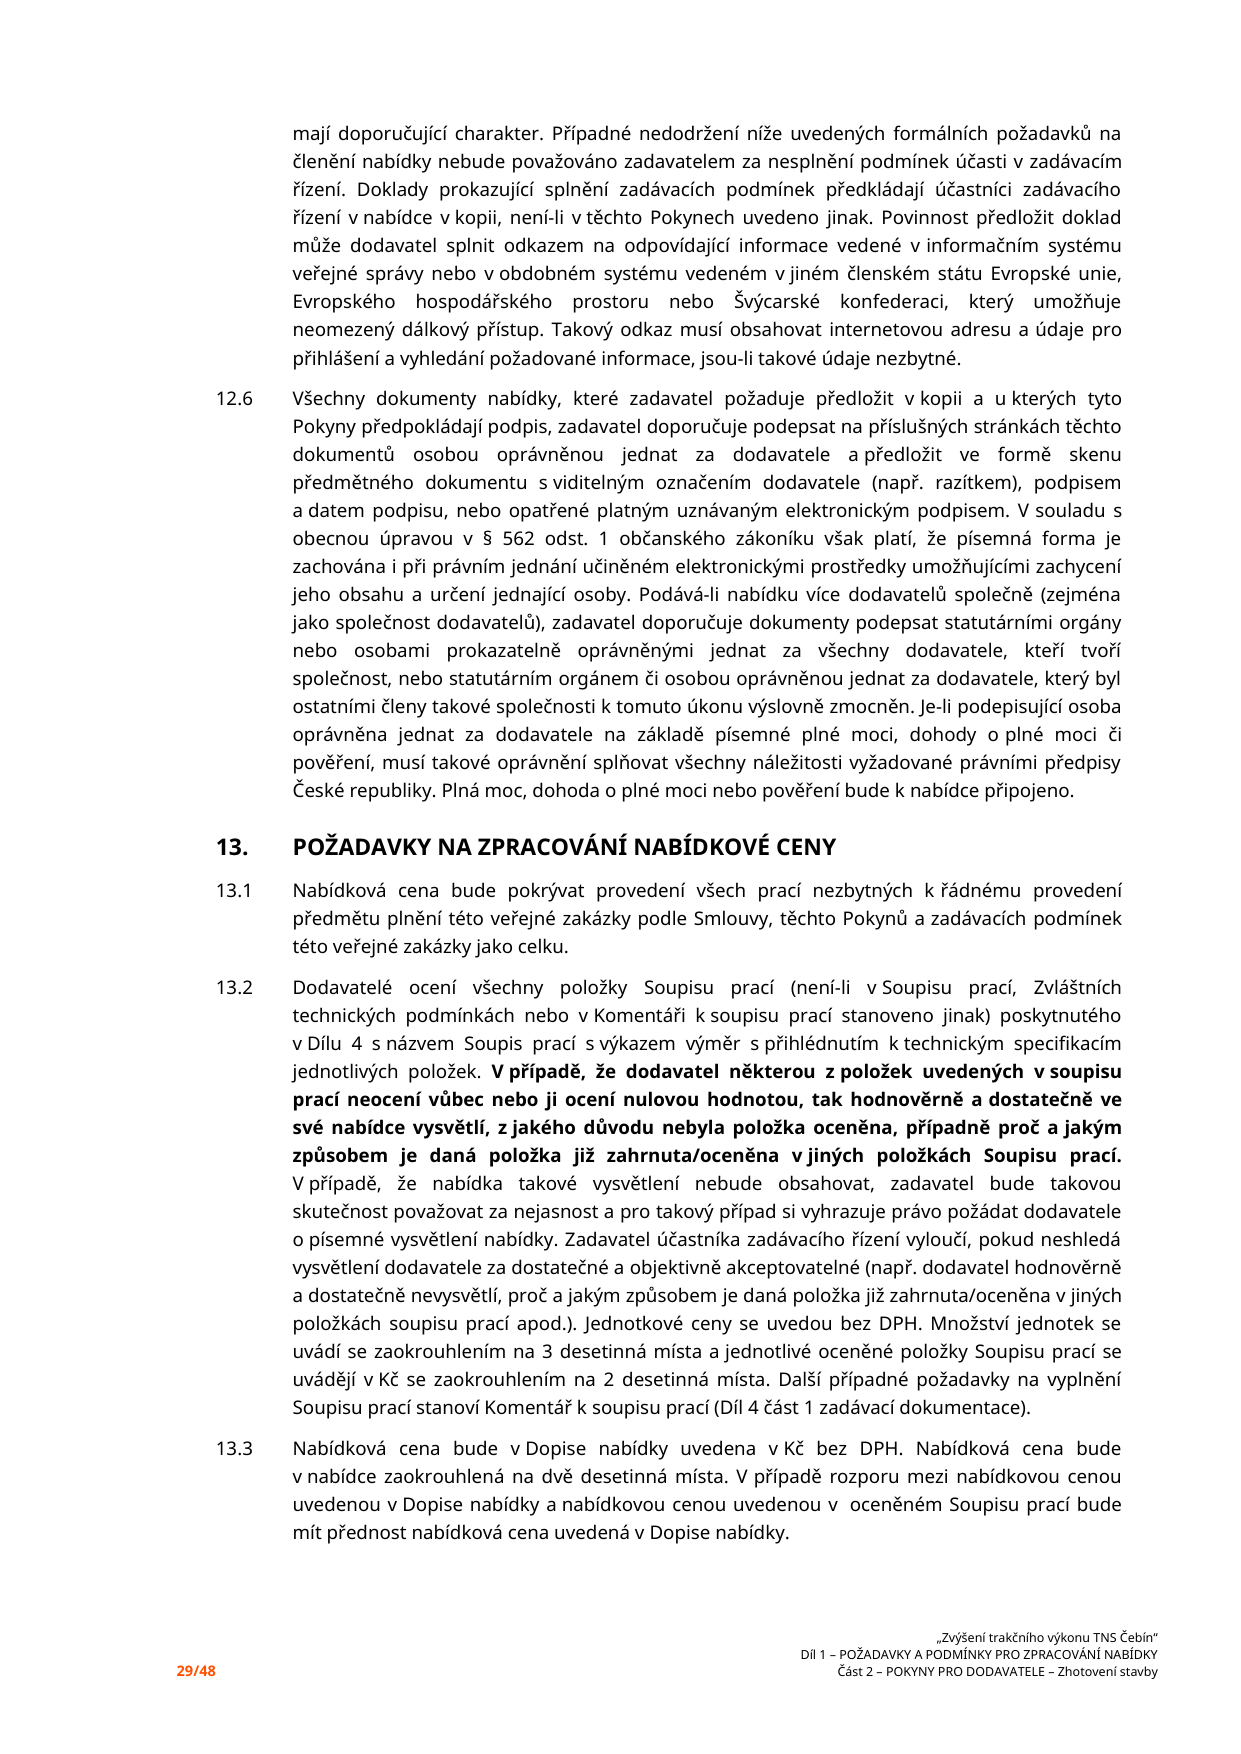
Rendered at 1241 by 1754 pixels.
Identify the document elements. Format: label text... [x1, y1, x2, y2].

text POŽADAVKY NA ZPRACOVÁNÍ NABÍDKOVÉ CENY [216, 831, 1122, 862]
text Všechny dokumenty nabídky, které zadavatel požaduje předložit v kopii a u kterých tyto Pokyny předpokládají podpis, zadavatel doporučuje podepsat na příslušných stránkách těchto dokumentů osobou oprávněnou jednat za dodavatele a předložit ve formě skenu předmětného dokumentu s viditelným označením dodavatele (např. razítkem), podpisem a datem podpisu, nebo opatřené platným uznávaným elektronickým podpisem. V souladu s obecnou úpravou v § 562 odst. 1 občanského zákoníku však platí, že písemná forma je zachována i při právním jednání učiněném elektronickými prostředky umožňujícími zachycení jeho obsahu a určení jednající osoby. Podává-li nabídku více dodavatelů společně (zejména jako společnost dodavatelů), zadavatel doporučuje dokumenty podepsat statutárními orgány nebo osobami prokazatelně oprávněnými jednat za všechny dodavatele, kteří tvoří společnost, nebo statutárním orgánem či osobou oprávněnou jednat za dodavatele, který byl ostatními členy takové společnosti k tomuto úkonu výslovně zmocněn. Je-li podepisující osoba oprávněna jednat za dodavatele na základě písemné plné moci, dohody o plné moci či pověření, musí takové oprávnění splňovat všechny náležitosti vyžadované právními předpisy České republiky. Plná moc, dohoda o plné moci nebo pověření bude k nabídce připojeno. [216, 385, 1122, 803]
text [216, 121, 1122, 370]
text Nabídková cena bude v Dopise nabídky uvedena v Kč bez DPH. Nabídková cena bude v nabídce zaokrouhlená na dvě desetinná místa. V případě rozporu mezi nabídkovou cenou uvedenou v Dopise nabídky a nabídkovou cenou uvedenou v oceněném Soupisu prací bude mít přednost nabídková cena uvedená v Dopise nabídky. [216, 1435, 1122, 1544]
text Nabídková cena bude pokrývat provedení všech prací nezbytných k řádnému provedení předmětu plnění této veřejné zakázky podle Smlouvy, těchto Pokynů a zadávacích podmínek této veřejné zakázky jako celku. [216, 877, 1122, 959]
text Dodavatelé ocení všechny položky Soupisu prací (není-li v Soupisu prací, Zvláštních technických podmínkách nebo v Komentáři k soupisu prací stanoveno jinak) poskytnutého v Dílu 4 s názvem Soupis prací s výkazem výměr s přihlédnutím k technickým specifikacím jednotlivých položek. V případě, že dodavatel některou z položek uvedených v soupisu prací neocení vůbec nebo ji ocení nulovou hodnotou, tak hodnověrně a dostatečně ve své nabídce vysvětlí, z jakého důvodu nebyla položka oceněna, případně proč a jakým způsobem je daná položka již zahrnuta/oceněna v jiných položkách Soupisu prací. V případě, že nabídka takové vysvětlení nebude obsahovat, zadavatel bude takovou skutečnost považovat za nejasnost a pro takový případ si vyhrazuje právo požádat dodavatele o písemné vysvětlení nabídky. Zadavatel účastníka zadávacího řízení vyloučí, pokud neshledá vysvětlení dodavatele za dostatečné a objektivně akceptovatelné (např. dodavatel hodnověrně a dostatečně nevysvětlí, proč a jakým způsobem je daná položka již zahrnuta/oceněna v jiných položkách soupisu prací apod.). Jednotkové ceny se uvedou bez DPH. Množství jednotek se uvádí se zaokrouhlením na 3 desetinná místa a jednotlivé oceněné položky Soupisu prací se uvádějí v Kč se zaokrouhlením na 2 desetinná místa. Další případné požadavky na vyplnění Soupisu prací stanoví Komentář k soupisu prací (Díl 4 část 1 zadávací dokumentace). [216, 974, 1122, 1420]
